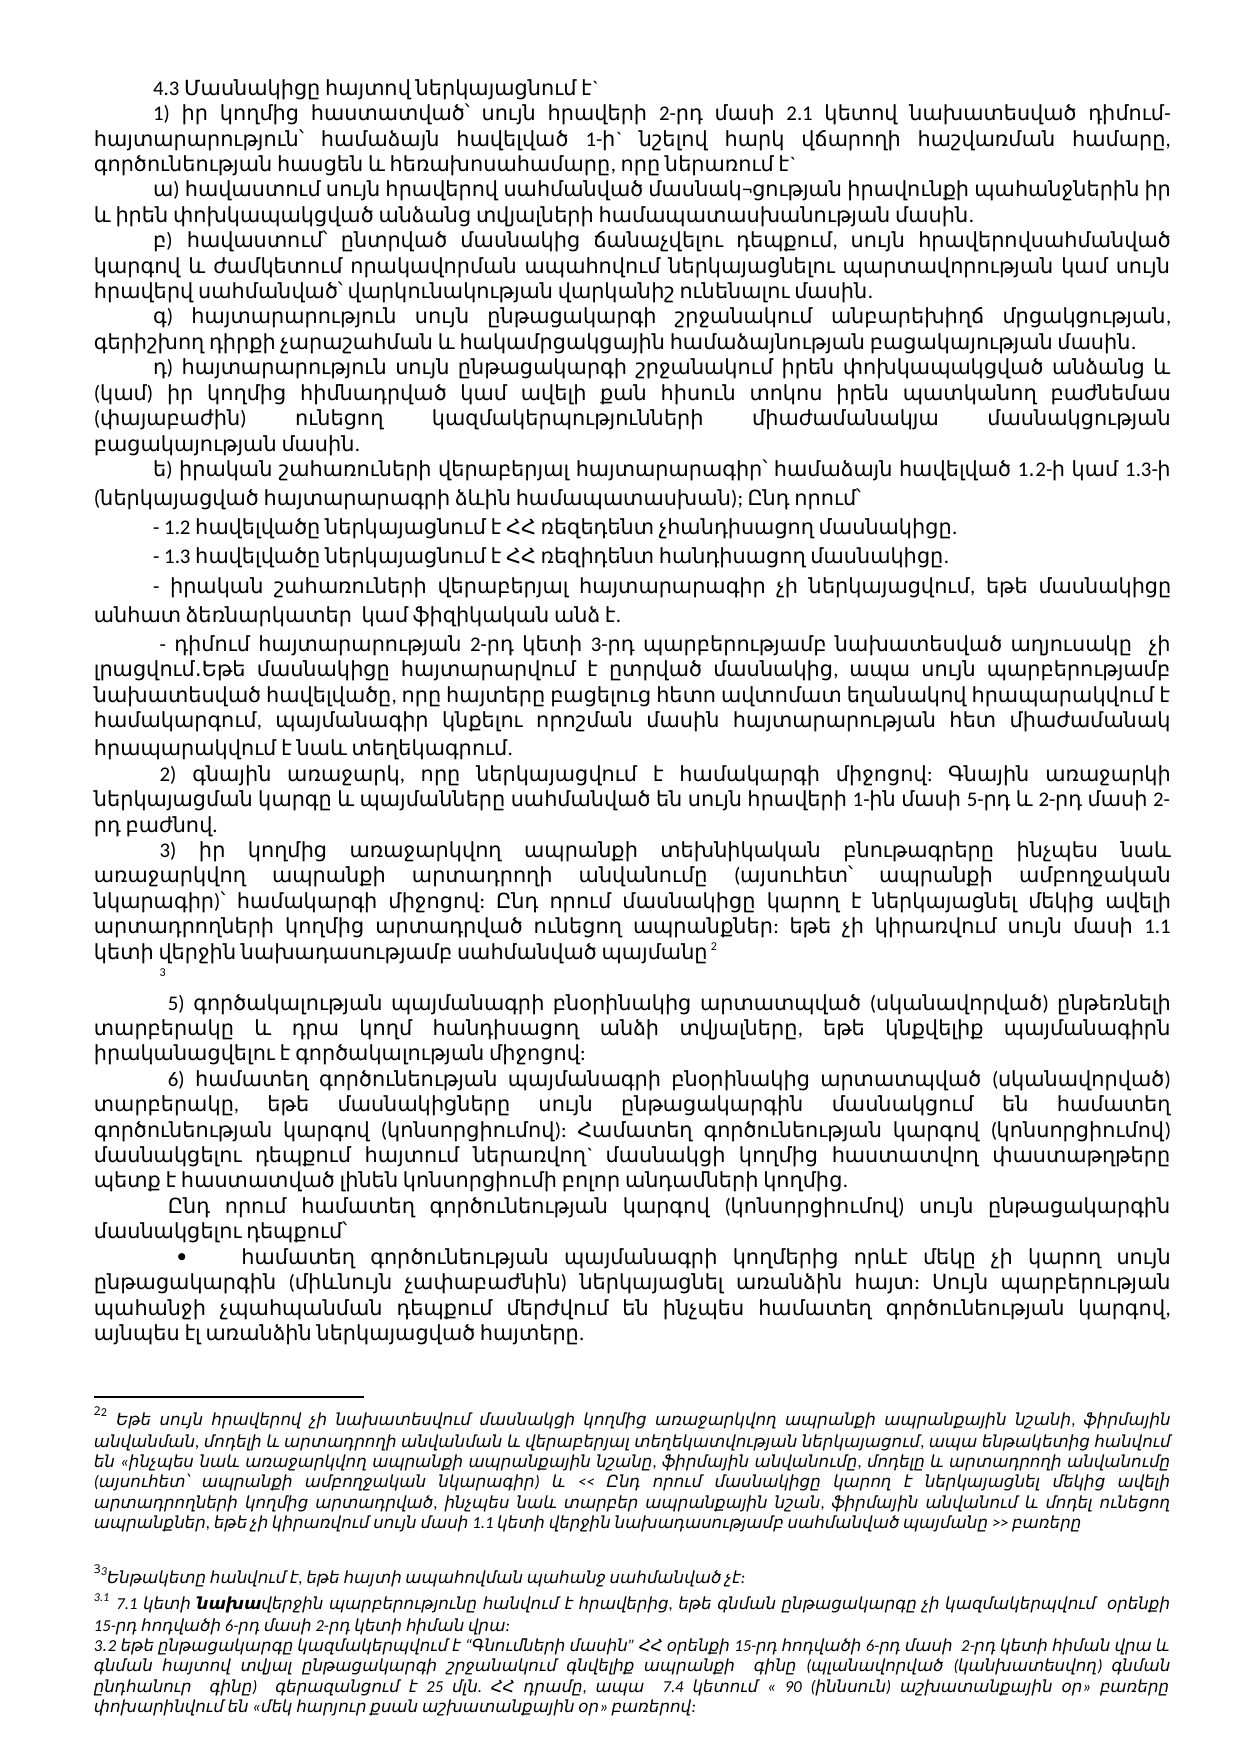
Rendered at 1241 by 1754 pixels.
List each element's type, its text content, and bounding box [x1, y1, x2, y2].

text ե) իրական շահառուների վերաբերյալ հայտարարագիր՝ համաձայն հավելված 1․2-ի կամ 1.3-ի (ներկայացված հայտարարագրի ձևին համապատասխան); Ընդ որում՝ [94, 456, 1171, 511]
text 6) համատեղ գործունեության պայմանագրի բնօրինակից արտատպված (սկանավորված) տարբերակը, եթե մասնակիցները սույն ընթացակարգին մասնակցում են համատեղ գործունեության կարգով (կոնսորցիումով): Համատեղ գործունեության կարգով (կոնսորցիումով) մասնակցելու դեպքում հայտում ներառվող` մասնակցի կողմից հաստատվող փաստաթղթերը պետք է հաստատված լինեն կոնսորցիումի բոլոր անդամների կողմից. [94, 1066, 1171, 1193]
text 4.3 Մասնակիցը հայտով ներկայացնում է` [94, 75, 1171, 100]
text - դիմում հայտարարության 2-րդ կետի 3-րդ պարբերությամբ նախատեսված աղյուսակը չի լրացվում․Եթե մասնակիցը հայտարարվում է ըտրված մասնակից, ապա սույն պարբերությամբ նախատեսված հավելվածը, որը հայտերը բացելուց հետո ավտոմատ եղանակով հրապարակվում է համակարգում, պայմանագիր կնքելու որոշման մասին հայտարարության հետ միաժամանակ հրապարակվում է նաև տեղեկագրում. [94, 631, 1171, 761]
text 5) գործակալության պայմանագրի բնօրինակից արտատպված (սկանավորված) ընթեռնելի տարբերակը և դրա կողմ հանդիսացող անձի տվյալները, եթե կնքվելիք պայմանագիրն իրականացվելու է գործակալության միջոցով: [94, 990, 1171, 1066]
text գ) հայտարարություն սույն ընթացակարգի շրջանակում անբարեխիղճ մրցակցության, գերիշխող դիրքի չարաշահման և հակամրցակցային համաձայնության բացակայության մասին. [94, 304, 1171, 354]
text 2) գնային առաջարկ, որը ներկայացվում է համակարգի միջոցով: Գնային առաջարկի ներկայացման կարգը և պայմանները սահմանված են սույն հրավերի 1-ին մասի 5-րդ և 2-րդ մասի 2-րդ բաժնով. [94, 761, 1171, 837]
text - 1.3 հավելվածը ներկայացնում է ՀՀ ռեզիդենտ հանդիսացող մասնակիցը. [94, 544, 1171, 569]
text դ) հայտարարություն սույն ընթացակարգի շրջանակում իրեն փոխկապակցված անձանց և (կամ) իր կողմից հիմնադրված կամ ավելի քան հիսուն տոկոս իրեն պատկանող բաժնեմաս (փայաբաժին) ունեցող կազմակերպությունների միաժամանակյա մասնակցության բացակայության մասին. [94, 354, 1171, 456]
text 3 [94, 964, 1171, 990]
text - 1.2 հավելվածը ներկայացնում է ՀՀ ռեզեդենտ չհանդիսացող մասնակիցը. [94, 514, 1171, 540]
list համատեղ գործունեության պայմանագրի կողմերից որևէ մեկը չի կարող սույն ընթացակարգին (միևնույն չափաբաժնին) ներկայացնել առանձին հայտ: Սույն պարբերության պահանջի չպահպանման դեպքում մերժվում են ինչպես համատեղ գործունեության կարգով, այնպես էլ առանձին ներկայացված հայտերը. [94, 1244, 1171, 1346]
text ա) հավաստում սույն հրավերով սահմանված մասնակ¬ցության իրավունքի պահանջներին իր և իրեն փոխկապակցված անձանց տվյալների համապատասխանության մասին. [94, 177, 1171, 227]
text 3) իր կողմից առաջարկվող ապրանքի տեխնիկական բնութագրերը ինչպես նաև առաջարկվող ապրանքի արտադրողի անվանումը (այսուհետ՝ ապրանքի ամբողջական նկարագիր)՝ համակարգի միջոցով: Ընդ որում մասնակիցը կարող է ներկայացնել մեկից ավելի արտադրողների կողմից արտադրված ունեցող ապրանքներ: եթե չի կիրառվում սույն մասի 1.1 կետի վերջին նախադասությամբ սահմանված պայմանը 2 [94, 837, 1171, 964]
text բ) հավաստում՝ ընտրված մասնակից ճանաչվելու դեպքում, սույն հրավերովսահմանված կարգով և ժամկետում որակավորման ապահովում ներկայացնելու պարտավորության կամ սույն հրավերվ սահմանված՝ վարկունակության վարկանիշ ունենալու մասին. [94, 227, 1171, 304]
text - իրական շահառուների վերաբերյալ հայտարարագիր չի ներկայացվում, եթե մասնակիցը անհատ ձեռնարկատեր կամ ֆիզիկական անձ է. [94, 573, 1171, 627]
text Ընդ որում համատեղ գործունեության կարգով (կոնսորցիումով) սույն ընթացակարգին մասնակցելու դեպքում՝ [94, 1193, 1171, 1244]
text 1) իր կողմից հաստատված՝ սույն հրավերի 2-րդ մասի 2.1 կետով նախատեսված դիմում-հայտարարություն՝ համաձայն հավելված 1-ի` նշելով հարկ վճարողի հաշվառման համարը, գործունեության հասցեն և հեռախոսահամարը, որը ներառում է` [94, 100, 1171, 177]
